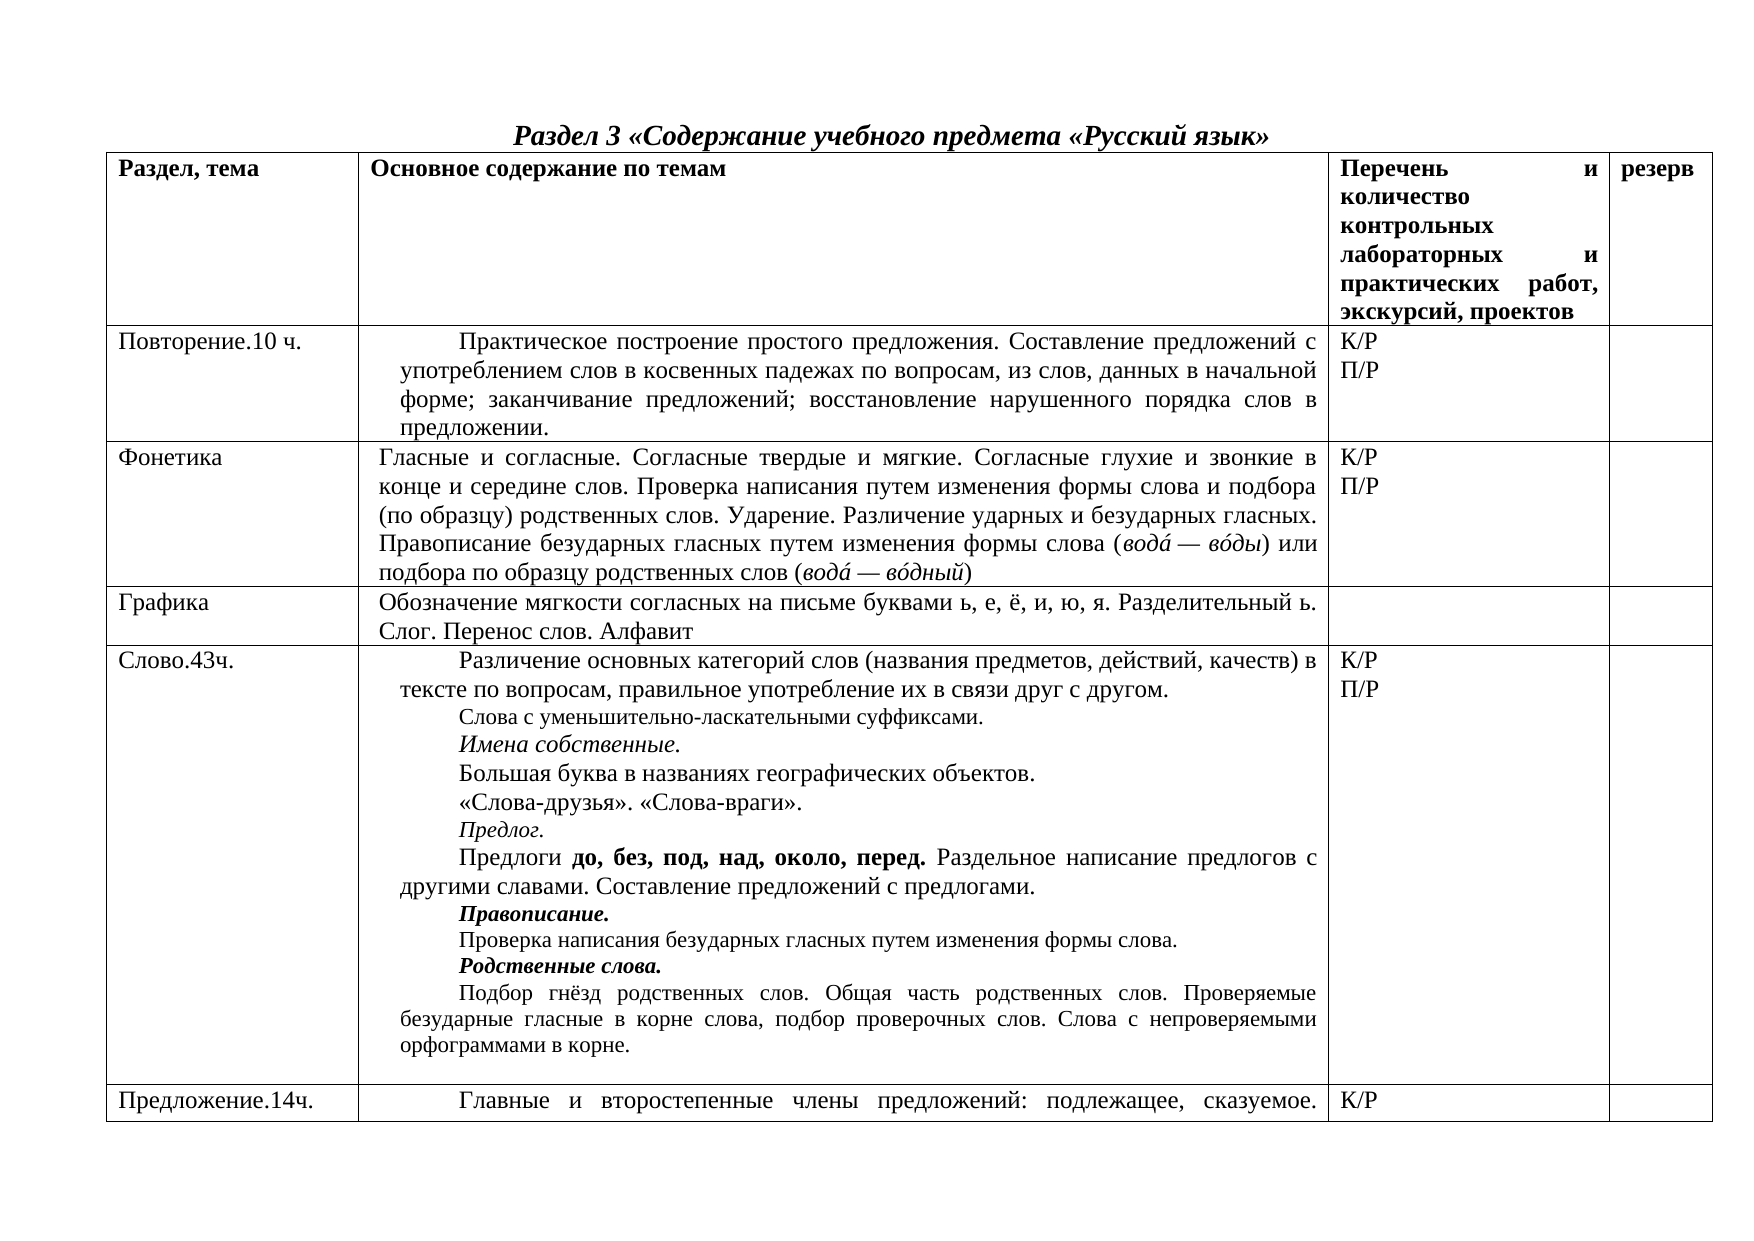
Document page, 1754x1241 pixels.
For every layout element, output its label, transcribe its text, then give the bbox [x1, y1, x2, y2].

table_cell Обозначение мягкости согласных на письме буквами ь, е, ё, и, ю, я. Разделительный ь. Слог. Перенос слов. Алфавит [359, 587, 1328, 644]
table_header резерв [1610, 153, 1712, 325]
table_cell К/Р П/Р [1329, 1085, 1609, 1121]
table_cell [1610, 442, 1712, 586]
table_cell Различение основных категорий слов (названия предметов, действий, качеств) в тексте по вопросам, правильное употребление их в связи друг с другом. Слова с уменьшительно-ласкательными суффиксами. Имена собственные. Большая буква в названиях географических объектов. «Слова-друзья». «Слова-враги». Предлог. Предлоги до, без, под, над, около, перед. Раздельное написание предлогов с другими славами. Составление предложений с предлогами. Правописание. Проверка написания безударных гласных путем изменения формы слова. Родственные слова. Подбор гнёзд родственных слов. Общая часть родственных слов. Проверяемые безударные гласные в корне слова, подбор проверочных слов. Слова с непроверяемыми орфограммами в корне. [359, 646, 1328, 1084]
table_cell [1610, 326, 1712, 441]
table_cell [1610, 587, 1712, 644]
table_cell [359, 1085, 1328, 1121]
table_cell К/Р П/Р [1329, 646, 1609, 1084]
table_header Основное содержание по темам [359, 153, 1328, 325]
table_cell К/Р П/Р [1329, 442, 1609, 586]
table_cell [1610, 1085, 1712, 1121]
table_cell [1329, 587, 1609, 644]
table_cell Графика [107, 587, 358, 644]
table_header Перечень и количество контрольных лабораторных и практических работ, экскурсий, проектов [1329, 153, 1609, 325]
table_cell Гласные и согласные. Согласные твердые и мягкие. Согласные глухие и звонкие в конце и середине слов. Проверка написания путем изменения формы слова и подбора (по образцу) родственных слов. Ударение. Различение ударных и безударных гласных. Правописание безударных гласных путем изменения формы слова (водá — вóды) или подбора по образцу родственных слов (водá — вóдный) [359, 442, 1328, 586]
table_cell Фонетика [107, 442, 358, 586]
table_cell Предложение.14ч. [107, 1085, 358, 1121]
text Раздел 3 «Содержание учебного предмета «Русский язык» [118, 118, 1665, 152]
table_cell К/Р П/Р [1329, 326, 1609, 441]
table_cell Слово.43ч. [107, 646, 358, 1084]
table_cell [1610, 646, 1712, 1084]
table_cell Повторение.10 ч. [107, 326, 358, 441]
table_cell Практическое построение простого предложения. Составление предложений с употреблением слов в косвенных падежах по вопросам, из слов, данных в начальной форме; заканчивание предложений; восстановление нарушенного порядка слов в предложении. [359, 326, 1328, 441]
table_header Раздел, тема [107, 153, 358, 325]
